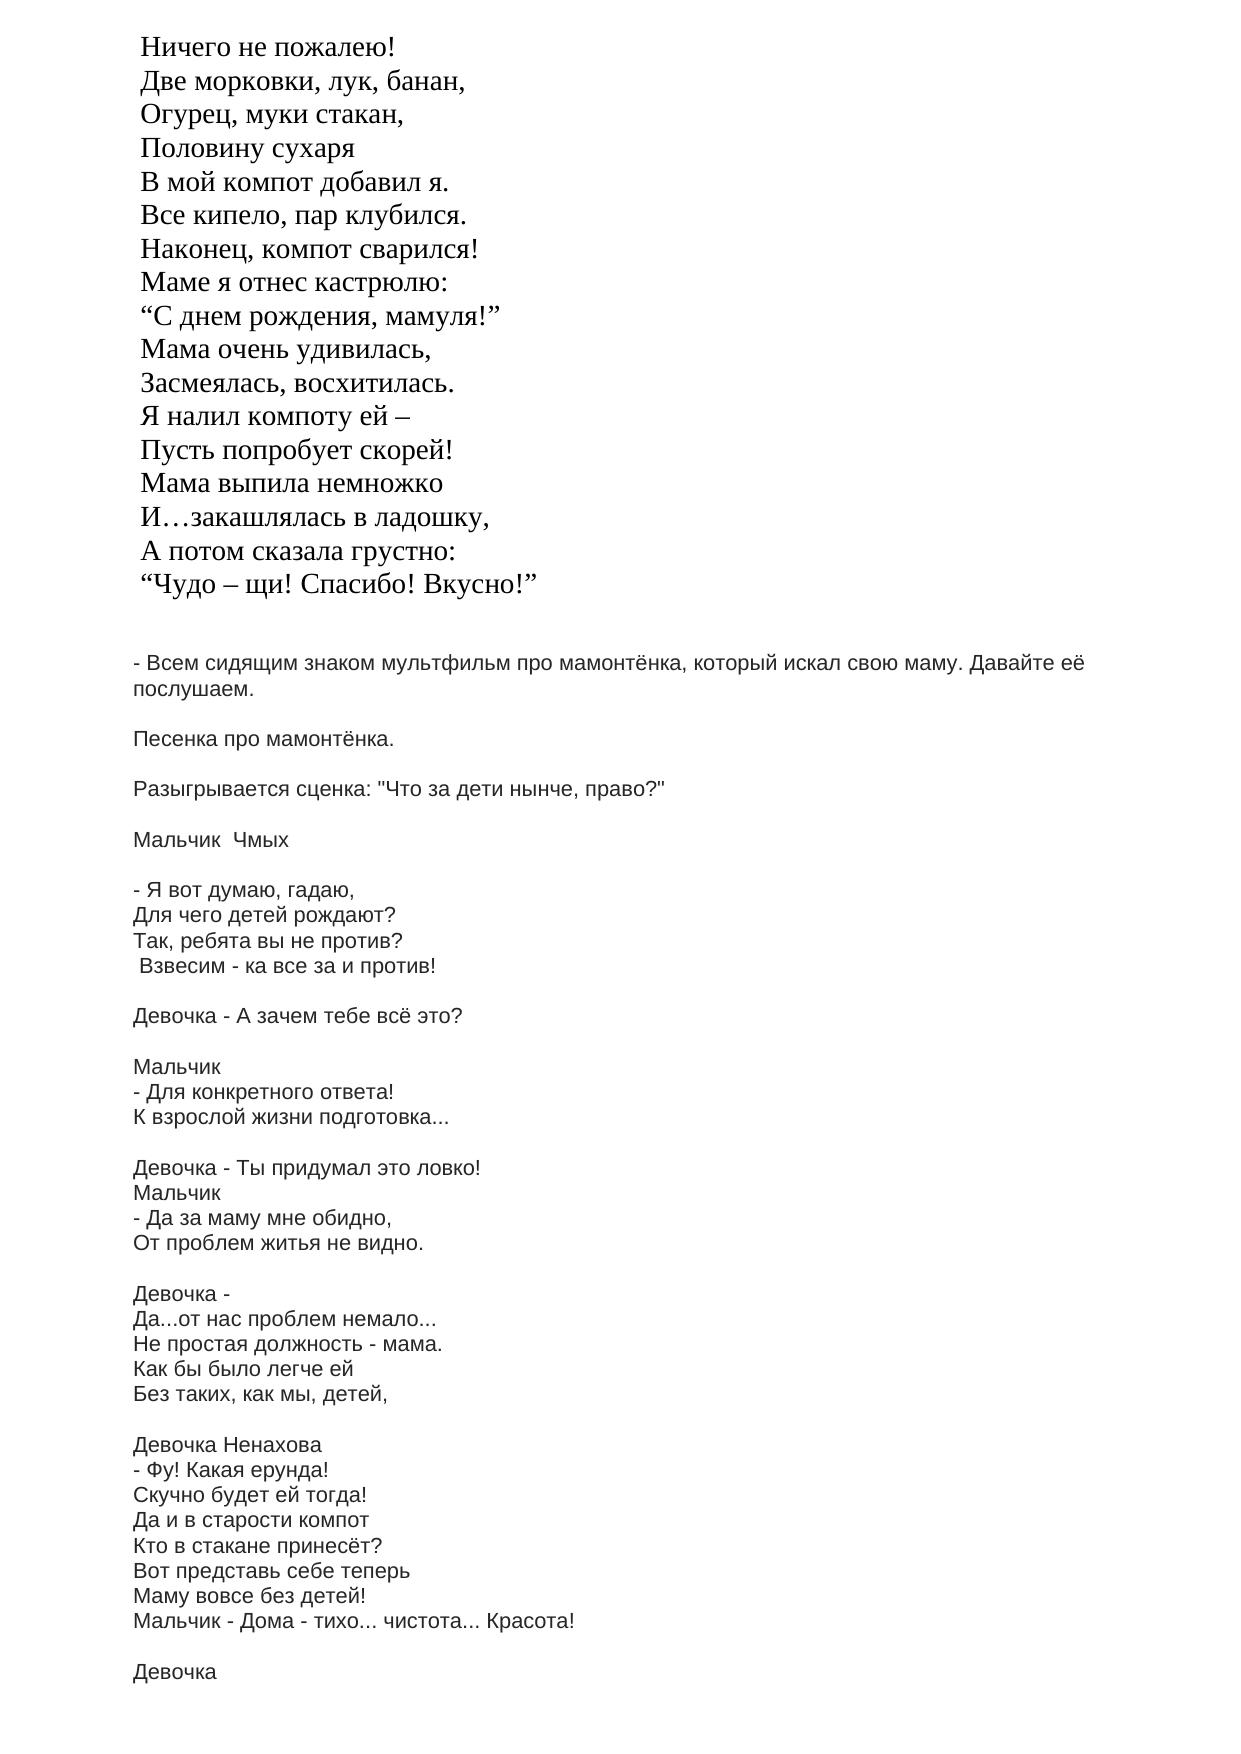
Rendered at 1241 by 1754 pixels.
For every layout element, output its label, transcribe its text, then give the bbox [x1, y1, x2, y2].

text Мама очень удивилась, [133, 331, 1152, 365]
text Мальчик Чмых [133, 827, 1152, 852]
text Девочка [133, 1658, 1152, 1684]
text Я налил компоту ей – [133, 398, 1152, 432]
text Все кипело, пар клубился. [133, 197, 1152, 231]
text Девочка - [133, 1280, 1152, 1306]
text Пусть попробует скорей! [133, 432, 1152, 466]
text Половину сухаря [133, 130, 1152, 164]
text Мальчик [133, 1053, 1152, 1079]
text И…закашлялась в ладошку, [133, 499, 1152, 533]
text Огурец, муки стакан, [133, 97, 1152, 130]
text В мой компот добавил я. [133, 164, 1152, 197]
text Девочка - Ты придумал это ловко! [133, 1154, 1152, 1179]
text Песенка про мамонтёнка. [133, 726, 1152, 751]
text - Для конкретного ответа! К взрослой жизни подготовка... [133, 1079, 1152, 1129]
text Мальчик - Дома - тихо... чистота... Красота! [133, 1608, 1152, 1633]
text Девочка - А зачем тебе всё это? [133, 1003, 1152, 1028]
text - Всем сидящим знаком мультфильм про мамонтёнка, который искал свою маму. Давайте её послушаем. [133, 650, 1152, 701]
text Девочка Ненахова [133, 1432, 1152, 1457]
text Ничего не пожалею! [133, 29, 1152, 63]
text Мальчик [133, 1179, 1152, 1205]
text - Я вот думаю, гадаю, [133, 877, 1152, 902]
text “Чудо – щи! Спасибо! Вкусно!” [133, 566, 1152, 600]
text Две морковки, лук, банан, [133, 63, 1152, 97]
text Так, ребята вы не против? [133, 927, 1152, 953]
text Маме я отнес кастрюлю: [133, 264, 1152, 298]
text Да...от нас проблем немало... Не простая должность - мама. Как бы было легче ей Без таких, как мы, детей, [133, 1306, 1152, 1406]
text Разыгрывается сценка: "Что за дети нынче, право?" [133, 776, 1152, 801]
text - Фу! Какая ерунда! Скучно будет ей тогда! Да и в старости компот Кто в стакане принесёт? Вот представь себе теперь Маму вовсе без детей! [133, 1457, 1152, 1608]
text Для чего детей рождают? [133, 902, 1152, 927]
text - Да за маму мне обидно, От проблем житья не видно. [133, 1205, 1152, 1255]
text “С днем рождения, мамуля!” [133, 298, 1152, 331]
text Взвесим - ка все за и против! [133, 953, 1152, 978]
text А потом сказала грустно: [133, 533, 1152, 566]
text Наконец, компот сварился! [133, 231, 1152, 264]
text Засмеялась, восхитилась. [133, 365, 1152, 398]
text Мама выпила немножко [133, 466, 1152, 499]
